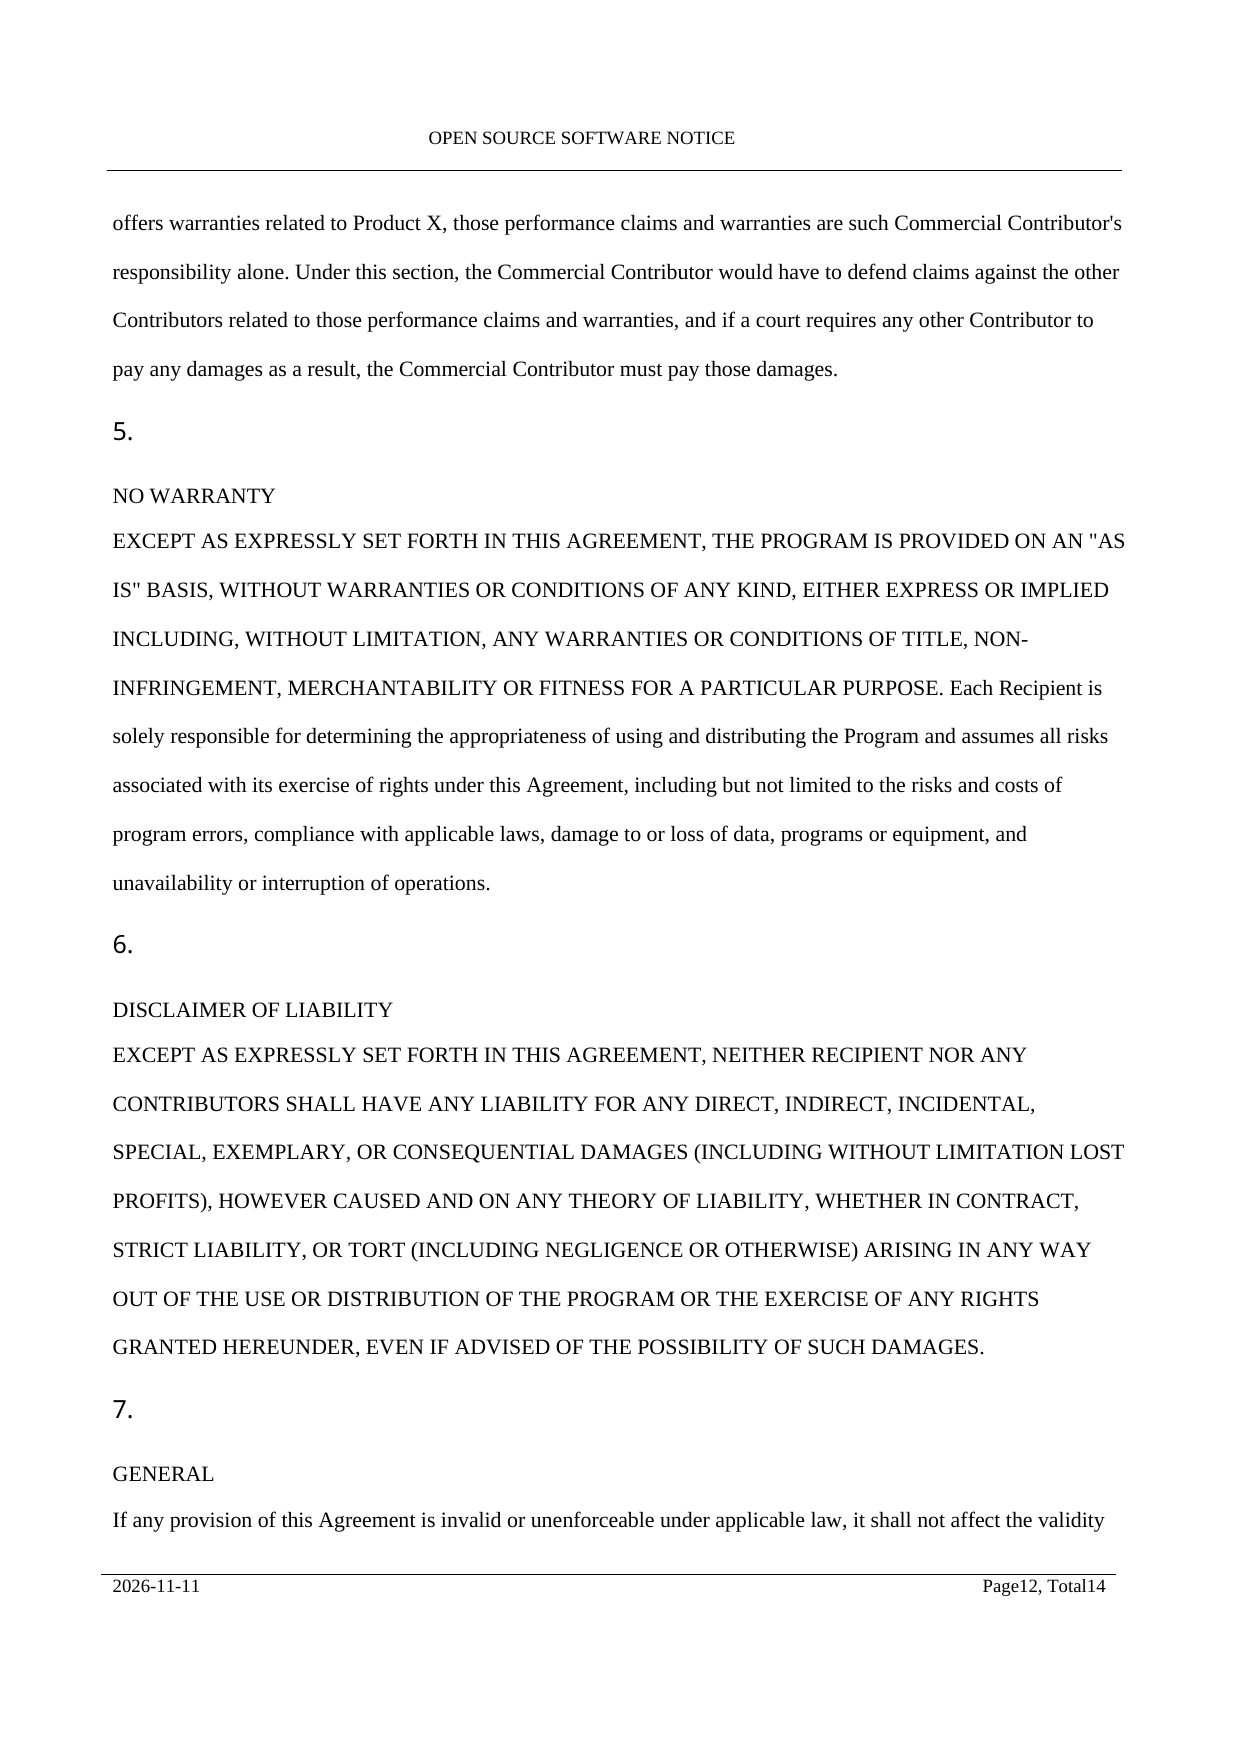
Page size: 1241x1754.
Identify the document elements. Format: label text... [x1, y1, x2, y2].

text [112, 206, 1128, 385]
text NO WARRANTY [112, 480, 1128, 512]
text 6. [112, 911, 1128, 976]
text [112, 1503, 1128, 1535]
text EXCEPT AS EXPRESSLY SET FORTH IN THIS AGREEMENT, THE PROGRAM IS PROVIDED ON AN "AS IS" BASIS, WITHOUT WARRANTIES OR CONDITIONS OF ANY KIND, EITHER EXPRESS OR IMPLIED INCLUDING, WITHOUT LIMITATION, ANY WARRANTIES OR CONDITIONS OF TITLE, NON-INFRINGEMENT, MERCHANTABILITY OR FITNESS FOR A PARTICULAR PURPOSE. Each Recipient is solely responsible for determining the appropriateness of using and distributing the Program and assumes all risks associated with its exercise of rights under this Agreement, including but not limited to the risks and costs of program errors, compliance with applicable laws, damage to or loss of data, programs or equipment, and unavailability or interruption of operations. [112, 525, 1128, 898]
text EXCEPT AS EXPRESSLY SET FORTH IN THIS AGREEMENT, NEITHER RECIPIENT NOR ANY CONTRIBUTORS SHALL HAVE ANY LIABILITY FOR ANY DIRECT, INDIRECT, INCIDENTAL, SPECIAL, EXEMPLARY, OR CONSEQUENTIAL DAMAGES (INCLUDING WITHOUT LIMITATION LOST PROFITS), HOWEVER CAUSED AND ON ANY THEORY OF LIABILITY, WHETHER IN CONTRACT, STRICT LIABILITY, OR TORT (INCLUDING NEGLIGENCE OR OTHERWISE) ARISING IN ANY WAY OUT OF THE USE OR DISTRIBUTION OF THE PROGRAM OR THE EXERCISE OF ANY RIGHTS GRANTED HEREUNDER, EVEN IF ADVISED OF THE POSSIBILITY OF SUCH DAMAGES. [112, 1038, 1128, 1363]
text 7. [112, 1376, 1128, 1441]
text 5. [112, 398, 1128, 463]
text DISCLAIMER OF LIABILITY [112, 993, 1128, 1026]
text GENERAL [112, 1458, 1128, 1490]
